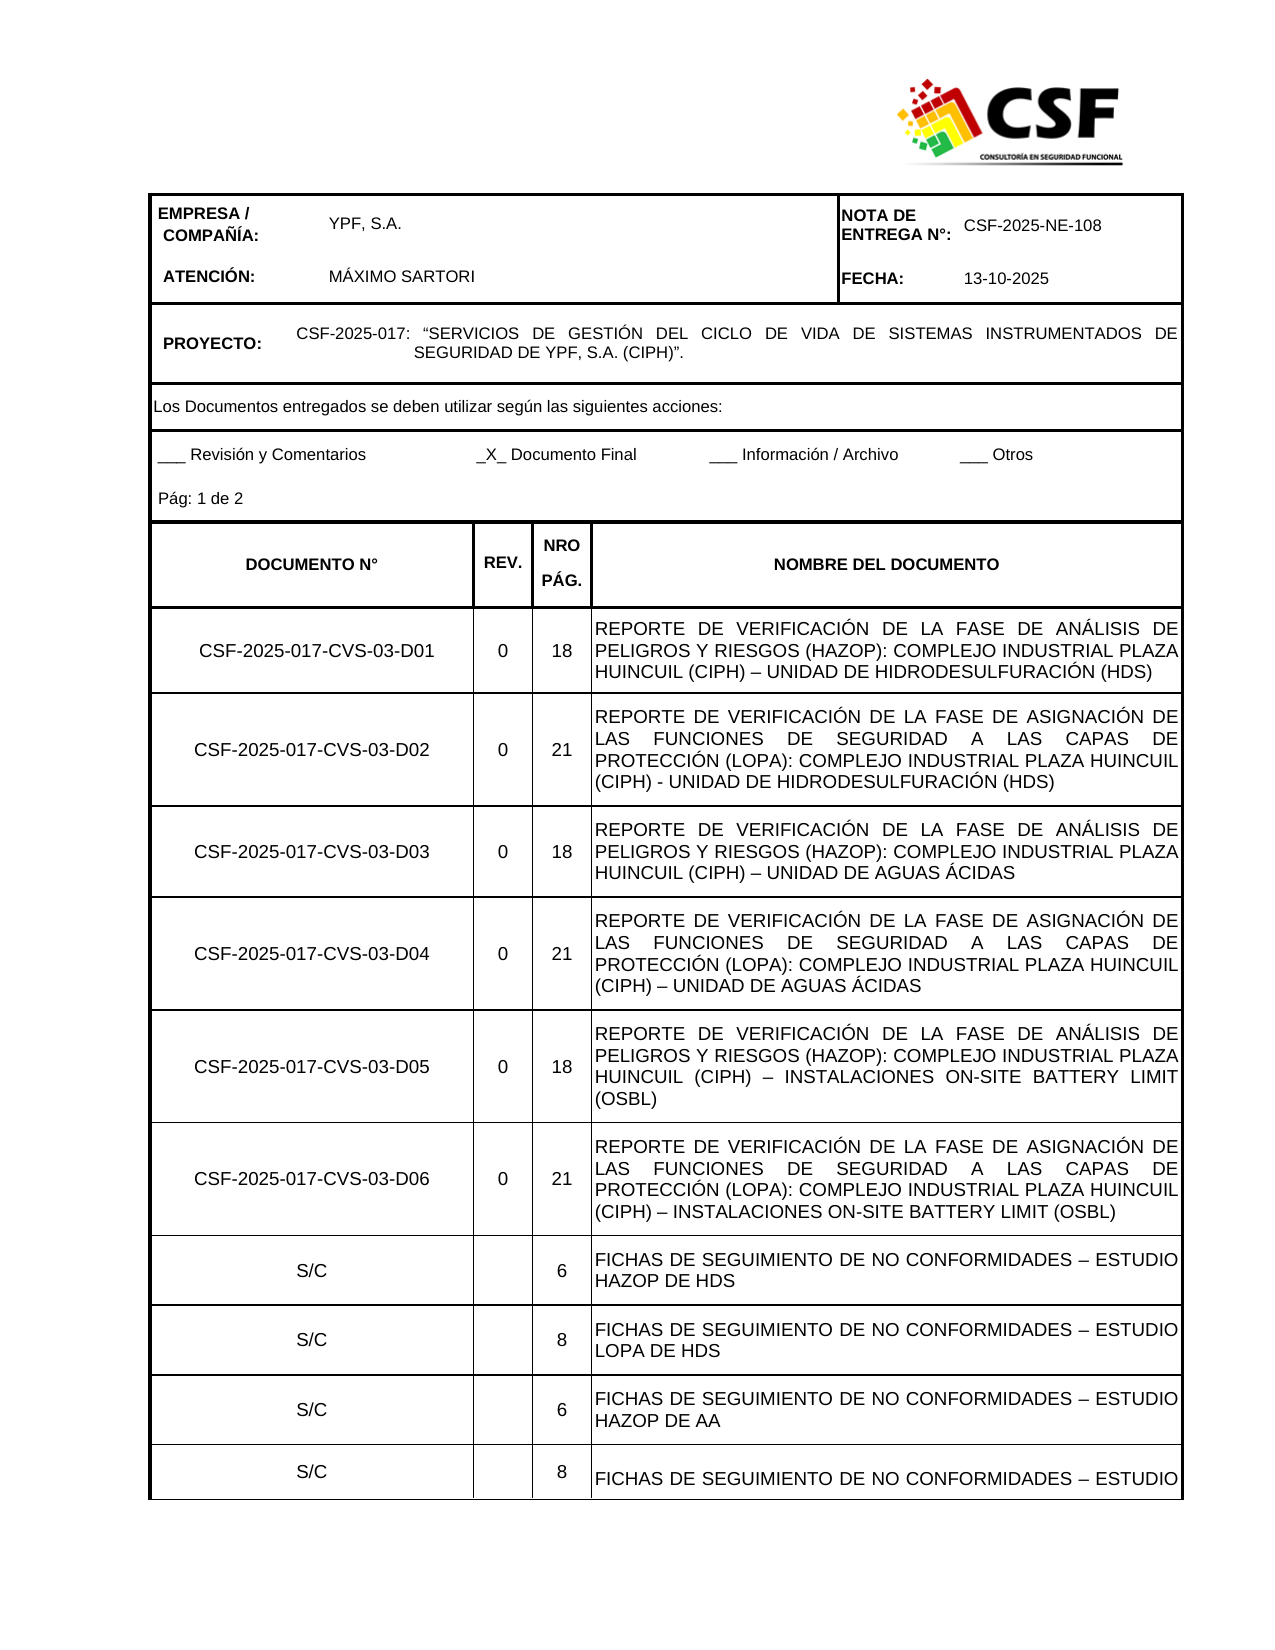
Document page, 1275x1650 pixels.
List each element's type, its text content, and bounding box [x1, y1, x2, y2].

table_header CSF-2025-NE-108 [961, 196, 1181, 254]
table_cell CSF-2025-017-CVS-03-D04 [152, 898, 473, 1009]
table_cell CSF-2025-017-CVS-03-D02 [152, 694, 473, 805]
table_cell [474, 1236, 532, 1304]
table_cell FICHAS DE SEGUIMIENTO DE NO CONFORMIDADES – ESTUDIO HAZOP DE HDS [592, 1236, 1181, 1304]
picture [894, 73, 1125, 169]
table_cell 21 [533, 898, 591, 1009]
table_header YPF, S.A. [326, 196, 837, 254]
table_cell REPORTE DE VERIFICACIÓN DE LA FASE DE ASIGNACIÓN DE LAS FUNCIONES DE SEGURIDAD A LAS CAPAS DE PROTECCIÓN (LOPA): COMPLEJO INDUSTRIAL PLAZA HUINCUIL (CIPH) – INSTALACIONES ON-SITE BATTERY LIMIT (OSBL) [592, 1123, 1181, 1235]
table_cell 0 [474, 898, 532, 1009]
table_cell ___ Otros [957, 432, 1181, 476]
table_cell PROYECTO: [152, 305, 293, 382]
table_cell CSF-2025-017-CVS-03-D06 [152, 1123, 473, 1235]
table_cell 0 [474, 694, 532, 805]
table_cell REPORTE DE VERIFICACIÓN DE LA FASE DE ANÁLISIS DE PELIGROS Y RIESGOS (HAZOP): COMPLEJO INDUSTRIAL PLAZA HUINCUIL (CIPH) – INSTALACIONES ON-SITE BATTERY LIMIT (OSBL) [592, 1011, 1181, 1122]
table_cell CSF-2025-017-CVS-03-D05 [152, 1011, 473, 1122]
table_cell [474, 1376, 532, 1444]
table_cell S/C [152, 1236, 473, 1304]
table_cell MÁXIMO SARTORI [326, 255, 837, 302]
table_cell 8 [533, 1306, 591, 1374]
table_cell 18 [533, 807, 591, 896]
table_cell CSF-2025-017-CVS-03-D01 [152, 609, 473, 692]
table_cell CSF-2025-017: “SERVICIOS DE GESTIÓN DEL CICLO DE VIDA DE SISTEMAS INSTRUMENTADOS DE SEGURIDAD DE YPF, S.A. (CIPH)”. [293, 305, 1181, 382]
table_cell S/C [152, 1376, 473, 1444]
table_cell ATENCIÓN: [152, 255, 326, 302]
table_header EMPRESA / COMPAÑÍA: [152, 196, 326, 254]
table_cell 8 [533, 1445, 591, 1498]
table_cell S/C [152, 1306, 473, 1374]
table_cell Los Documentos entregados se deben utilizar según las siguientes acciones: [152, 385, 1181, 429]
table_cell [474, 1306, 532, 1374]
table_cell 6 [533, 1236, 591, 1304]
table_cell FECHA: [840, 255, 961, 302]
table_cell REPORTE DE VERIFICACIÓN DE LA FASE DE ASIGNACIÓN DE LAS FUNCIONES DE SEGURIDAD A LAS CAPAS DE PROTECCIÓN (LOPA): COMPLEJO INDUSTRIAL PLAZA HUINCUIL (CIPH) – UNIDAD DE AGUAS ÁCIDAS [592, 898, 1181, 1009]
table_cell FICHAS DE SEGUIMIENTO DE NO CONFORMIDADES – ESTUDIO LOPA DE HDS [592, 1306, 1181, 1374]
table_cell CSF-2025-017-CVS-03-D03 [152, 807, 473, 896]
table_cell 0 [474, 807, 532, 896]
table_cell 18 [533, 1011, 591, 1122]
table_cell Pág: 1 de 2 [152, 476, 1181, 520]
table_cell 0 [474, 609, 532, 692]
table_cell REPORTE DE VERIFICACIÓN DE LA FASE DE ANÁLISIS DE PELIGROS Y RIESGOS (HAZOP): COMPLEJO INDUSTRIAL PLAZA HUINCUIL (CIPH) – UNIDAD DE HIDRODESULFURACIÓN (HDS) [592, 609, 1181, 692]
table_cell REV. [475, 524, 531, 606]
table_cell ___ Información / Archivo [706, 432, 957, 476]
table_cell 0 [474, 1011, 532, 1122]
table_cell FICHAS DE SEGUIMIENTO DE NO CONFORMIDADES – ESTUDIO HAZOP DE AA [592, 1376, 1181, 1444]
table_cell S/C [152, 1445, 473, 1498]
table_cell 0 [474, 1123, 532, 1235]
table_cell FICHAS DE SEGUIMIENTO DE NO CONFORMIDADES – ESTUDIO LOPA DE AA [592, 1445, 1181, 1498]
table_cell NOMBRE DEL DOCUMENTO [593, 524, 1181, 606]
table_header NOTA DE ENTREGA N°: [840, 196, 961, 254]
table_cell NRO PÁG. [534, 524, 590, 606]
table_cell REPORTE DE VERIFICACIÓN DE LA FASE DE ANÁLISIS DE PELIGROS Y RIESGOS (HAZOP): COMPLEJO INDUSTRIAL PLAZA HUINCUIL (CIPH) – UNIDAD DE AGUAS ÁCIDAS [592, 807, 1181, 896]
table_cell 21 [533, 694, 591, 805]
table_cell 18 [533, 609, 591, 692]
table_cell DOCUMENTO N° [152, 524, 472, 606]
table_cell 21 [533, 1123, 591, 1235]
table_cell [474, 1445, 532, 1498]
table_cell 13-10-2025 [961, 255, 1181, 302]
table_cell _X_ Documento Final [473, 432, 706, 476]
table_cell ___ Revisión y Comentarios [152, 432, 473, 476]
table_cell REPORTE DE VERIFICACIÓN DE LA FASE DE ASIGNACIÓN DE LAS FUNCIONES DE SEGURIDAD A LAS CAPAS DE PROTECCIÓN (LOPA): COMPLEJO INDUSTRIAL PLAZA HUINCUIL (CIPH) - UNIDAD DE HIDRODESULFURACIÓN (HDS) [592, 694, 1181, 805]
table_cell 6 [533, 1376, 591, 1444]
